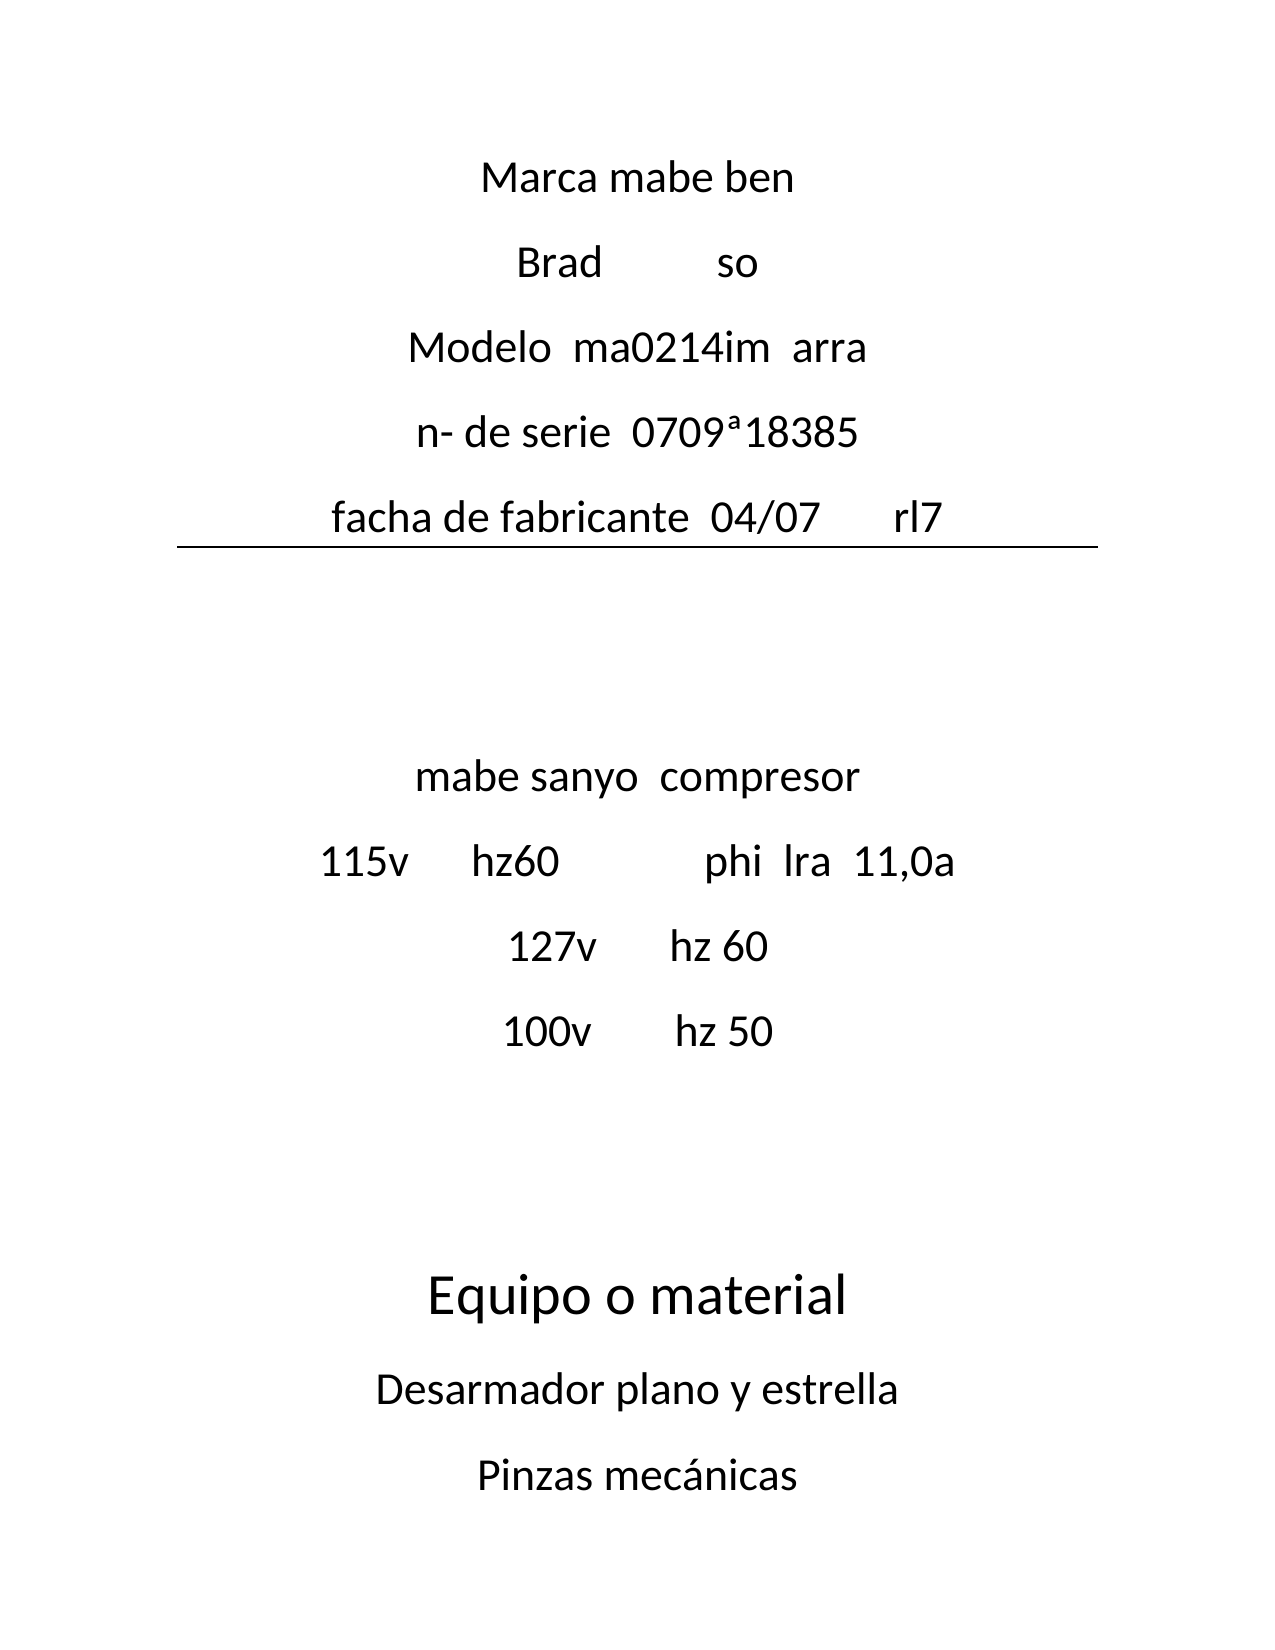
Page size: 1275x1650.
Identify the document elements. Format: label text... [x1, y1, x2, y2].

text 100v hz 50 [177, 1002, 1098, 1058]
text Brad so [177, 233, 1098, 289]
text facha de fabricante 04/07 rl7 [177, 488, 1098, 546]
text n- de serie 0709ª18385 [177, 403, 1098, 459]
text Pinzas mecánicas [177, 1445, 1098, 1501]
text 127v hz 60 [177, 917, 1098, 973]
text Modelo ma0214im arra [177, 318, 1098, 374]
text 115v hz60 phi lra 11,0a [177, 832, 1098, 888]
text Marca mabe ben [177, 148, 1098, 203]
text Desarmador plano y estrella [177, 1360, 1098, 1416]
text Equipo o material [177, 1258, 1098, 1329]
text mabe sanyo compresor [177, 747, 1098, 803]
